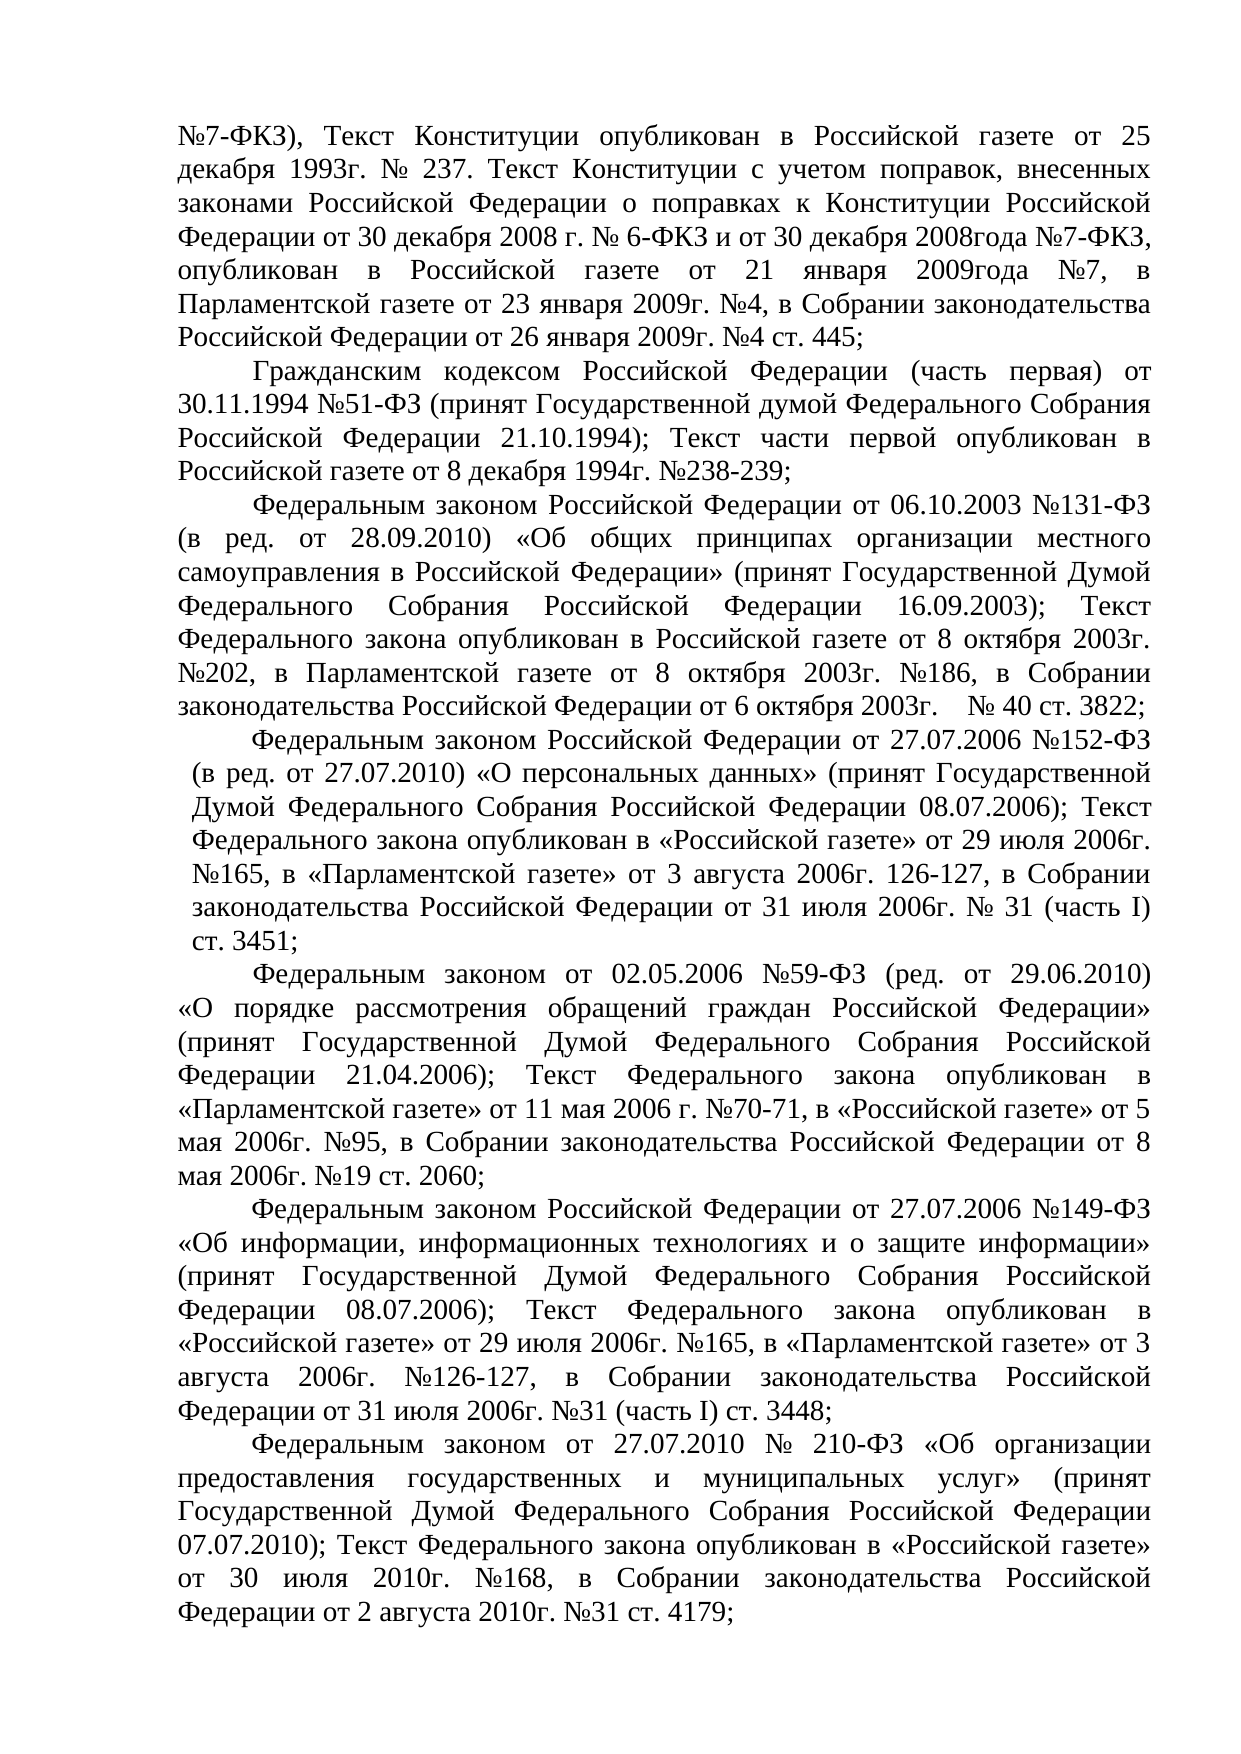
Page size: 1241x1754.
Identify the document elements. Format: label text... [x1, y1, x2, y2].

text Федеральным законом Российской Федерации от 27.07.2006 №152-ФЗ (в ред. от 27.07.2010) «О персональных данных» (принят Государственной Думой Федерального Собрания Российской Федерации 08.07.2006); Текст Федерального закона опубликован в «Российской газете» от 29 июля 2006г. №165, в «Парламентской газете» от 3 августа 2006г. 126-127, в Собрании законодательства Российской Федерации от 31 июля 2006г. № 31 (часть I) ст. 3451; [192, 722, 1152, 957]
text Федеральным законом Российской Федерации от 06.10.2003 №131-ФЗ (в ред. от 28.09.2010) «Об общих принципах организации местного самоуправления в Российской Федерации» (принят Государственной Думой Федерального Собрания Российской Федерации 16.09.2003); Текст Федерального закона опубликован в Российской газете от 8 октября 2003г. №202, в Парламентской газете от 8 октября 2003г. №186, в Собрании законодательства Российской Федерации от 6 октября 2003г. № 40 ст. 3822; [177, 487, 1152, 722]
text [177, 118, 1152, 353]
text Федеральным законом от 02.05.2006 №59-ФЗ (ред. от 29.06.2010) «О порядке рассмотрения обращений граждан Российской Федерации» (принят Государственной Думой Федерального Собрания Российской Федерации 21.04.2006); Текст Федерального закона опубликован в «Парламентской газете» от 11 мая . №70-71, в «Российской газете» от 5 мая 2006г. №95, в Собрании законодательства Российской Федерации от 8 мая 2006г. №19 ст. 2060; [177, 957, 1152, 1191]
text Федеральным законом Российской Федерации от 27.07.2006 №149-ФЗ «Об информации, информационных технологиях и о защите информации» (принят Государственной Думой Федерального Собрания Российской Федерации 08.07.2006); Текст Федерального закона опубликован в «Российской газете» от 29 июля 2006г. №165, в «Парламентской газете» от 3 августа 2006г. №126-127, в Собрании законодательства Российской Федерации от 31 июля 2006г. №31 (часть I) ст. 3448; [177, 1191, 1152, 1426]
text Федеральным законом от 27.07.2010 № 210-ФЗ «Об организации предоставления государственных и муниципальных услуг» (принят Государственной Думой Федерального Собрания Российской Федерации 07.07.2010); Текст Федерального закона опубликован в «Российской газете» от 30 июля 2010г. №168, в Собрании законодательства Российской Федерации от 2 августа 2010г. №31 ст. 4179; [177, 1426, 1152, 1627]
text Гражданским кодексом Российской Федерации (часть первая) от 30.11.1994 №51-ФЗ (принят Государственной думой Федерального Собрания Российской Федерации 21.10.1994); Текст части первой опубликован в Российской газете от 8 декабря 1994г. №238-239; [177, 353, 1152, 487]
